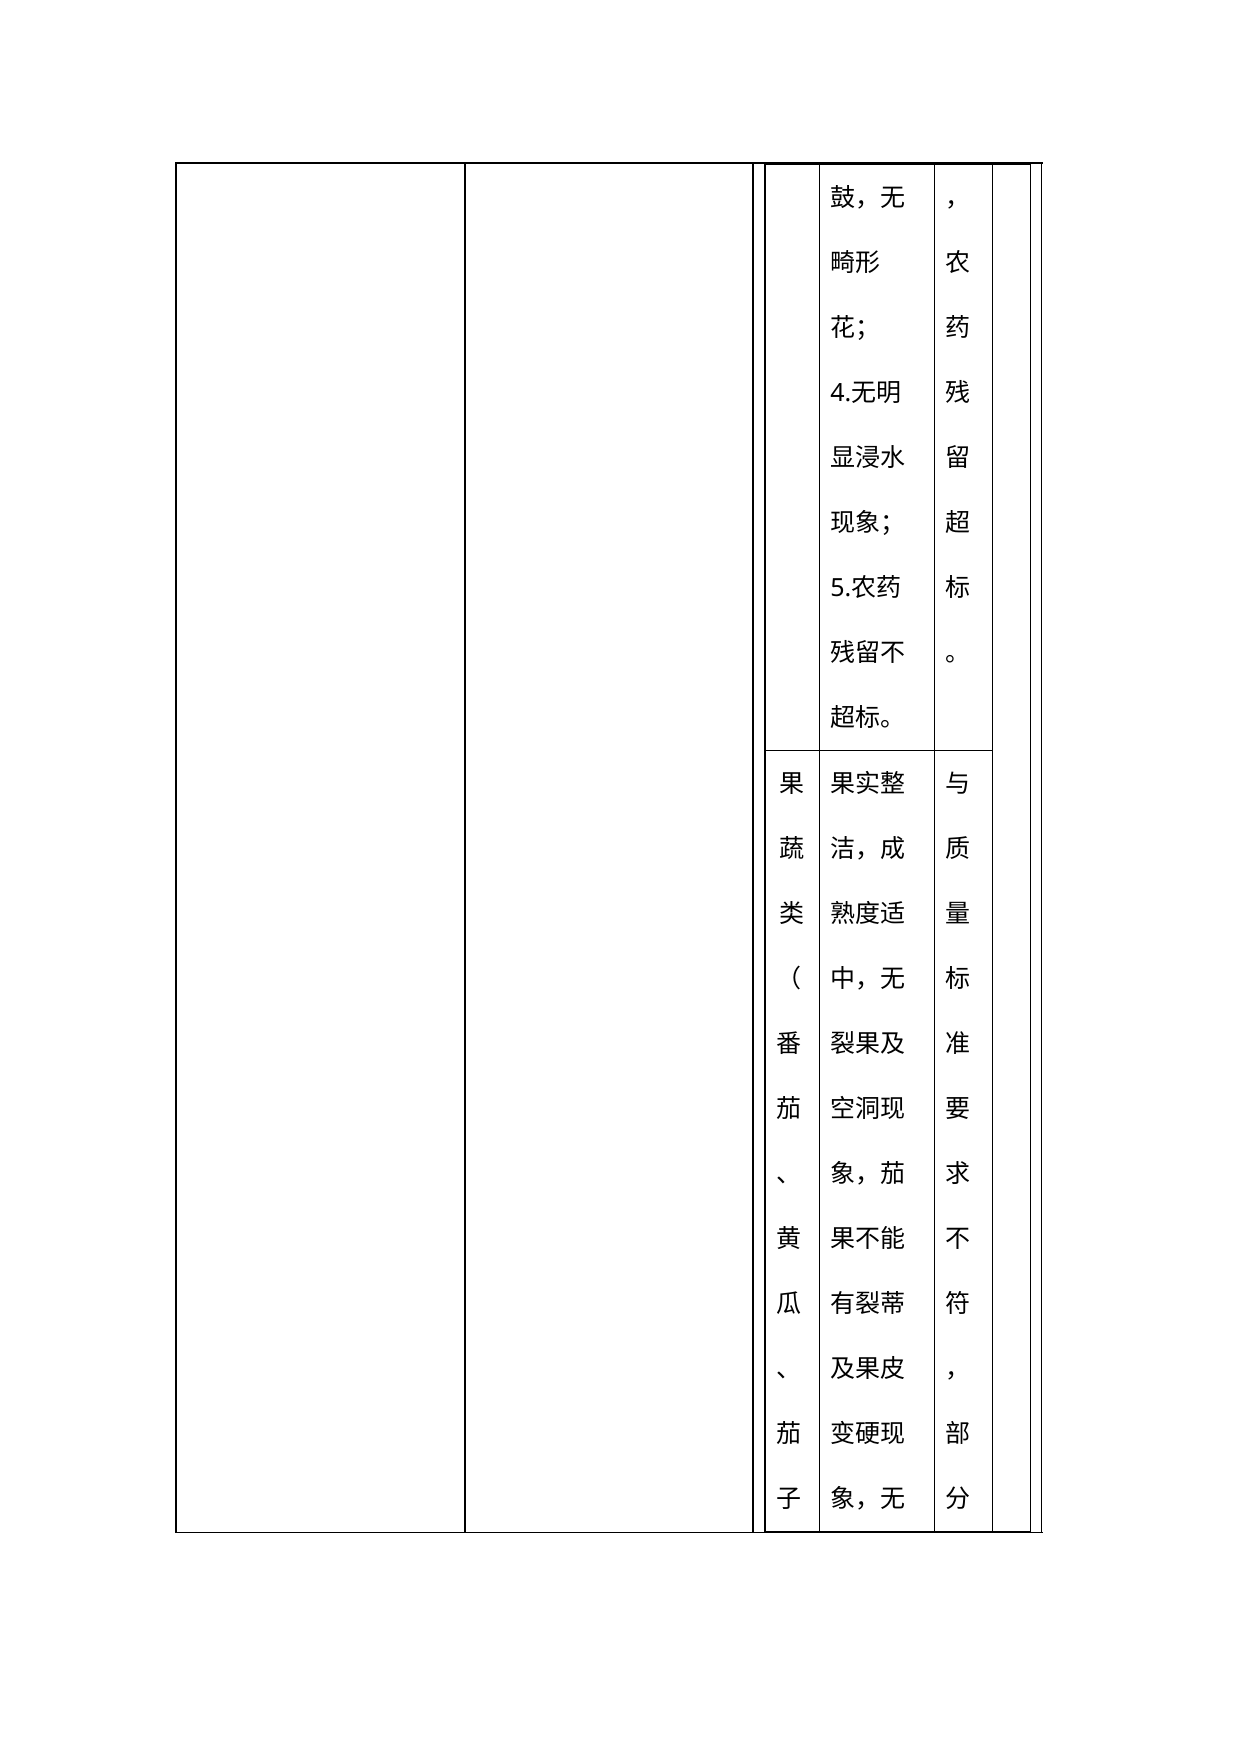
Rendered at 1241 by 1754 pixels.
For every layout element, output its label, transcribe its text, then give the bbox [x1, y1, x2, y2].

table_cell [935, 751, 992, 1531]
table_cell 1 [177, 164, 464, 1532]
table_cell ★ [466, 164, 752, 1532]
table_cell [993, 165, 1030, 1531]
table_cell [754, 164, 764, 1532]
table_cell [820, 165, 934, 750]
table_cell [766, 751, 819, 1531]
table_cell [935, 165, 992, 750]
table_cell [766, 165, 819, 750]
table_cell [820, 751, 934, 1531]
table_cell [1031, 164, 1041, 1532]
